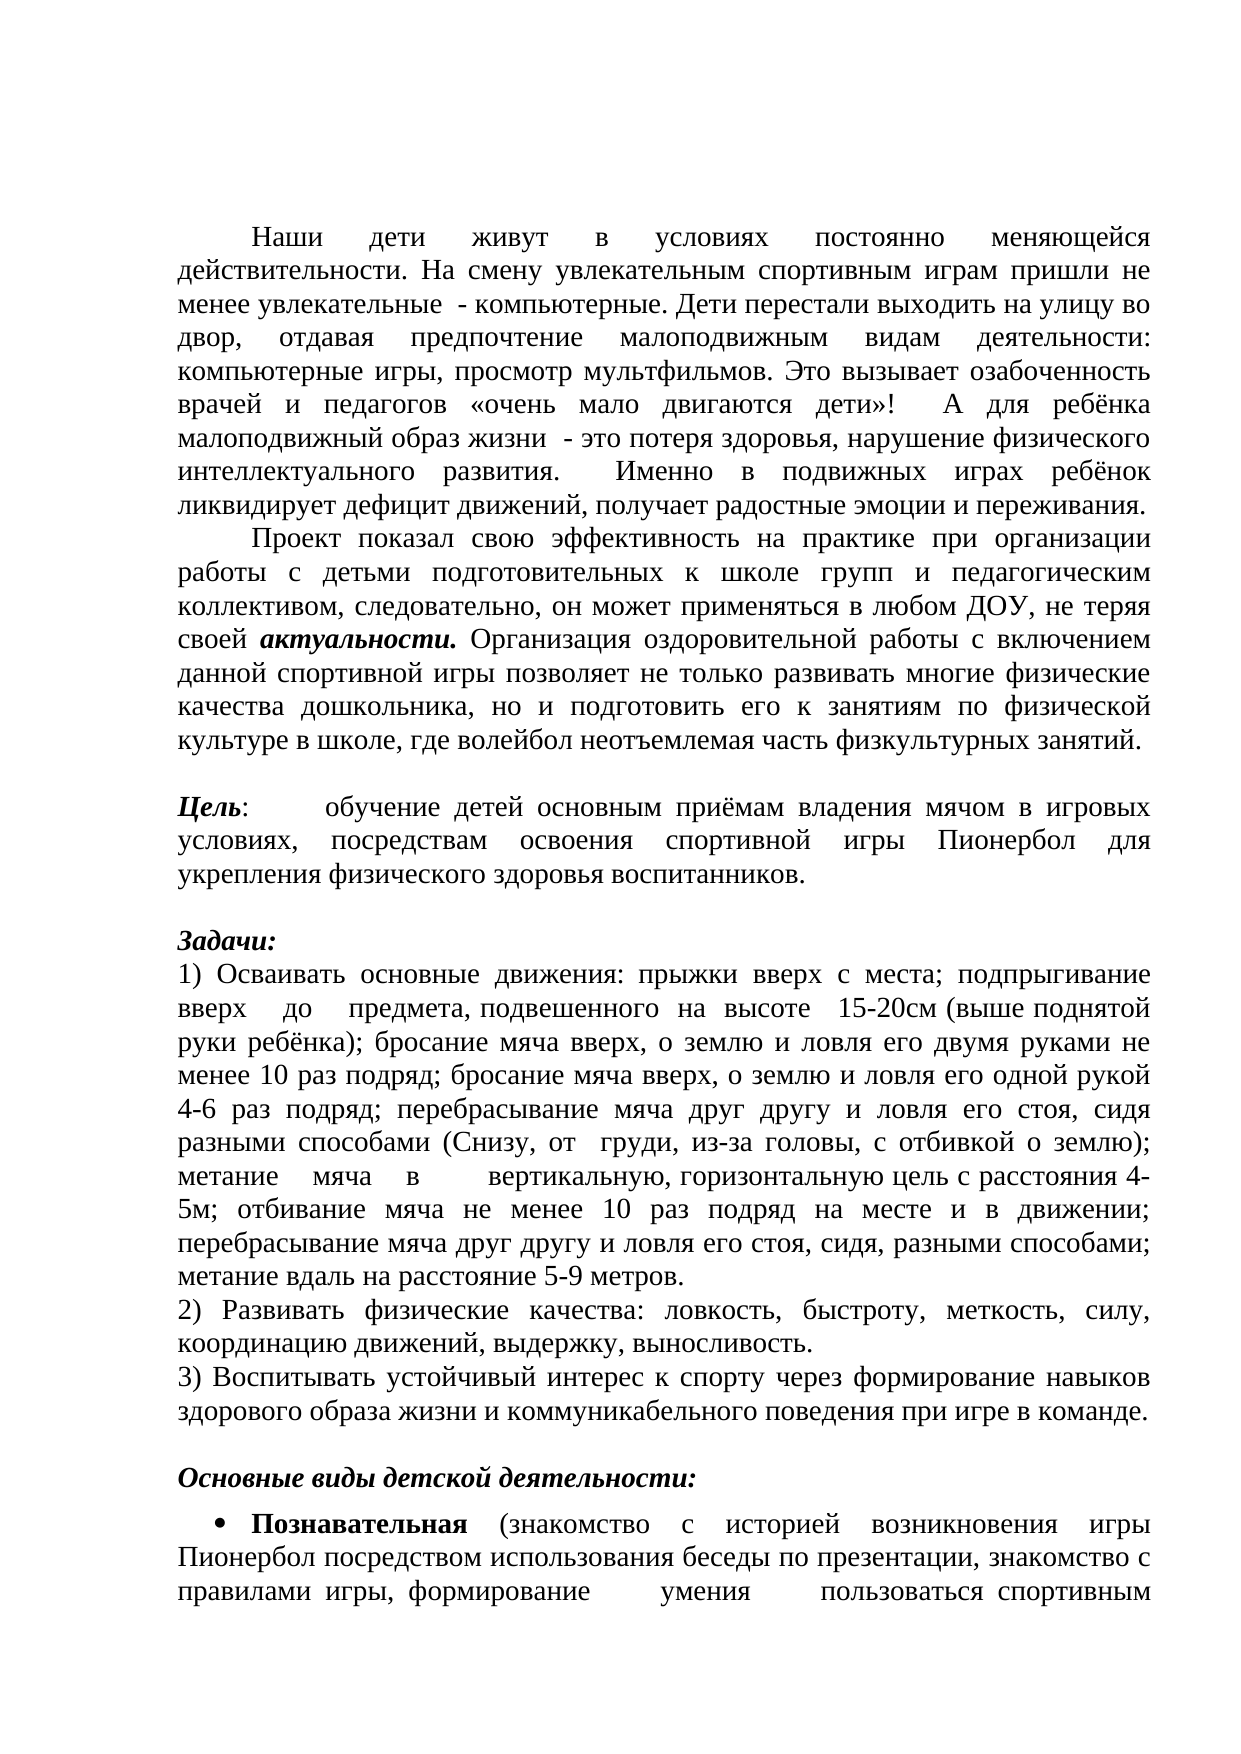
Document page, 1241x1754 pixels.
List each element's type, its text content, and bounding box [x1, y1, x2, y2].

text 1) Осваивать основные движения: прыжки вверх с места; подпрыгивание вверх до предмета, подвешенного на высоте 15-20см (выше поднятой руки ребёнка); бросание мяча вверх, о землю и ловля его двумя руками не менее 10 раз подряд; бросание мяча вверх, о землю и ловля его одной рукой 4-6 раз подряд; перебрасывание мяча друг другу и ловля его стоя, сидя разными способами (Снизу, от груди, из-за головы, с отбивкой о землю); метание мяча в вертикальную, горизонтальную цель с расстояния 4-5м; отбивание мяча не менее 10 раз подряд на месте и в движении; перебрасывание мяча друг другу и ловля его стоя, сидя, разными способами; метание вдаль на расстояние 5-9 метров. [177, 957, 1152, 1292]
text 2) Развивать физические качества: ловкость, быстроту, меткость, силу, координацию движений, выдержку, выносливость. [177, 1292, 1152, 1359]
text Задачи: [177, 923, 1152, 957]
text Наши дети живут в условиях постоянно меняющейся действительности. На смену увлекательным спортивным играм пришли не менее увлекательные - компьютерные. Дети перестали выходить на улицу во двор, отдавая предпочтение малоподвижным видам деятельности: компьютерные игры, просмотр мультфильмов. Это вызывает озабоченность врачей и педагогов «очень мало двигаются дети»! А для ребёнка малоподвижный образ жизни - это потеря здоровья, нарушение физического интеллектуального развития. Именно в подвижных играх ребёнок ликвидирует дефицит движений, получает радостные эмоции и переживания. [177, 219, 1152, 521]
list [177, 1506, 1152, 1607]
text 3) Воспитывать устойчивый интерес к спорту через формирование навыков здорового образа жизни и коммуникабельного поведения при игре в команде. [177, 1359, 1152, 1426]
text Основные виды детской деятельности: [177, 1460, 1152, 1493]
text Проект показал свою эффективность на практике при организации работы с детьми подготовительных к школе групп и педагогическим коллективом, следовательно, он может применяться в любом ДОУ, не теряя своей актуальности. Организация оздоровительной работы с включением данной спортивной игры позволяет не только развивать многие физические качества дошкольника, но и подготовить его к занятиям по физической культуре в школе, где волейбол неотъемлемая часть физкультурных занятий. [177, 521, 1152, 755]
text Цель: обучение детей основным приёмам владения мячом в игровых условиях, посредствам освоения спортивной игры Пионербол для укрепления физического здоровья воспитанников. [177, 789, 1152, 889]
